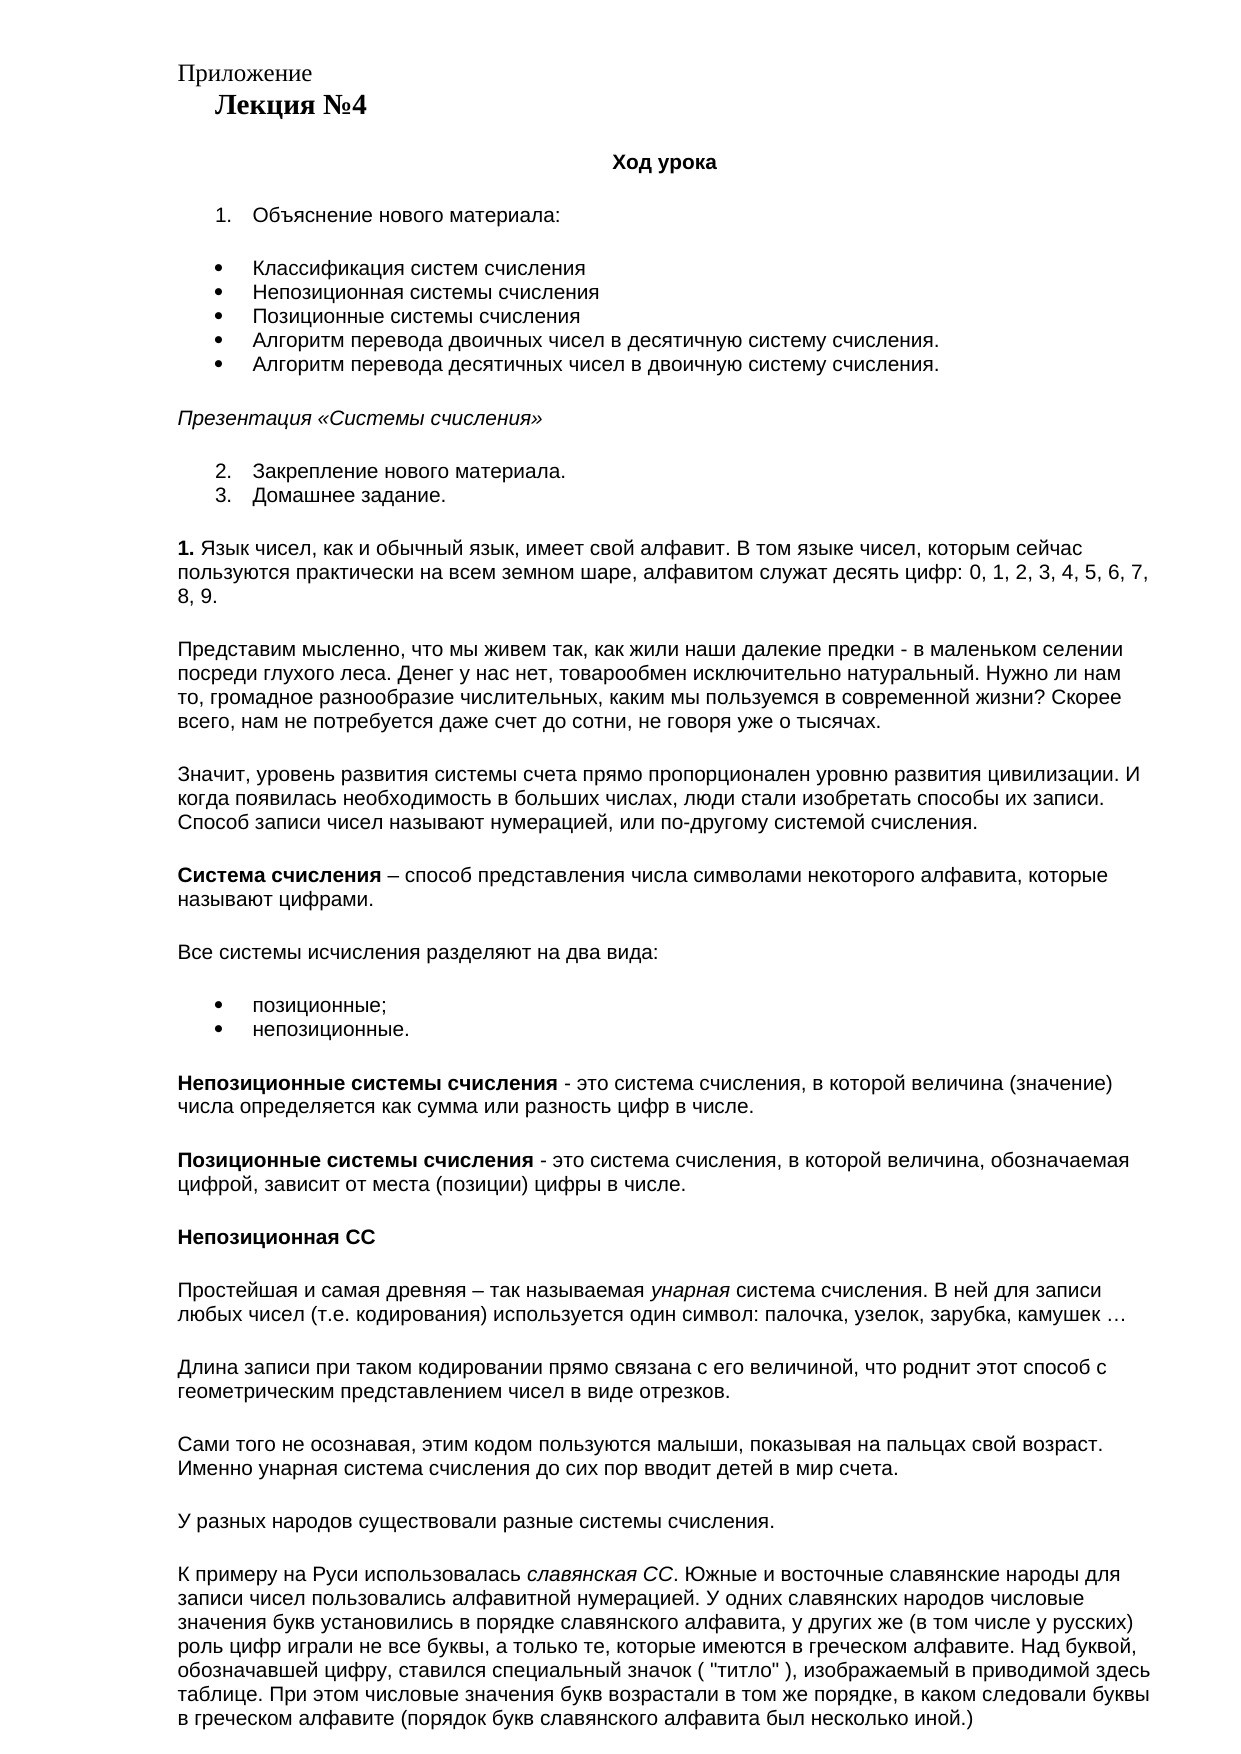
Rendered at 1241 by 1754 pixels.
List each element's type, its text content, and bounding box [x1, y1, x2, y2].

list Позиционные системы счисления [215, 304, 1152, 328]
list Алгоритм перевода двоичных чисел в десятичную систему счисления. [215, 328, 1152, 352]
list Домашнее задание. [215, 483, 1152, 507]
text К примеру на Руси использовалась славянская СС. Южные и восточные славянские народы для записи чисел пользовались алфавитной нумерацией. У одних славянских народов числовые значения букв установились в порядке славянского алфавита, у других же (в том числе у русских) роль цифр играли не все буквы, а только те, которые имеются в греческом алфавите. Над буквой, обозначавшей цифру, ставился специальный значок ( "титло" ), изображаемый в приводимой здесь таблице. При этом числовые значения букв возрастали в том же порядке, в каком следовали буквы в греческом алфавите (порядок букв славянского алфавита был несколько иной.) [177, 1562, 1152, 1730]
text Ход урока [177, 150, 1152, 174]
text Позиционные системы счисления - это система счисления, в которой величина, обозначаемая цифрой, зависит от места (позиции) цифры в числе. [177, 1147, 1152, 1195]
list Алгоритм перевода десятичных чисел в двоичную систему счисления. [215, 352, 1152, 376]
text У разных народов существовали разные системы счисления. [177, 1509, 1152, 1533]
text Представим мысленно, что мы живем так, как жили наши далекие предки - в маленьком селении посреди глухого леса. Денег у нас нет, товарообмен исключительно натуральный. Нужно ли нам то, громадное разнообразие числительных, каким мы пользуемся в современной жизни? Скорее всего, нам не потребуется даже счет до сотни, не говоря уже о тысячах. [177, 637, 1152, 733]
text Сами того не осознавая, этим кодом пользуются малыши, показывая на пальцах свой возраст. Именно унарная система счисления до сих пор вводит детей в мир счета. [177, 1432, 1152, 1480]
list Закрепление нового материала. [215, 459, 1152, 483]
text Лекция №4 [215, 87, 1152, 121]
list Классификация систем счисления [215, 256, 1152, 280]
text Длина записи при таком кодировании прямо связана с его величиной, что роднит этот способ с геометрическим представлением чисел в виде отрезков. [177, 1355, 1152, 1403]
list Непозиционная системы счисления [215, 280, 1152, 304]
text Презентация «Системы счисления» [177, 406, 1152, 429]
text 1. Язык чисел, как и обычный язык, имеет свой алфавит. В том языке чисел, которым сейчас пользуются практически на всем земном шаре, алфавитом служат десять цифр: 0, 1, 2, 3, 4, 5, 6, 7, 8, 9. [177, 536, 1152, 608]
list Объяснение нового материала: [215, 203, 1152, 227]
list позиционные; [215, 993, 1152, 1017]
text Приложение [177, 58, 1152, 87]
text Все системы исчисления разделяют на два вида: [177, 940, 1152, 964]
text Система счисления – способ представления числа символами некоторого алфавита, которые называют цифрами. [177, 863, 1152, 911]
text Непозиционные системы счисления - это система счисления, в которой величина (значение) числа определяется как сумма или разность цифр в числе. [177, 1070, 1152, 1118]
list непозиционные. [215, 1017, 1152, 1041]
text Непозиционная СС [177, 1224, 1152, 1248]
text Простейшая и самая древняя – так называемая унарная система счисления. В ней для записи любых чисел (т.е. кодирования) используется один символ: палочка, узелок, зарубка, камушек … [177, 1278, 1152, 1326]
text Значит, уровень развития системы счета прямо пропорционален уровню развития цивилизации. И когда появилась необходимость в больших числах, люди стали изобретать способы их записи. Способ записи чисел называют нумерацией, или по-другому системой счисления. [177, 762, 1152, 834]
